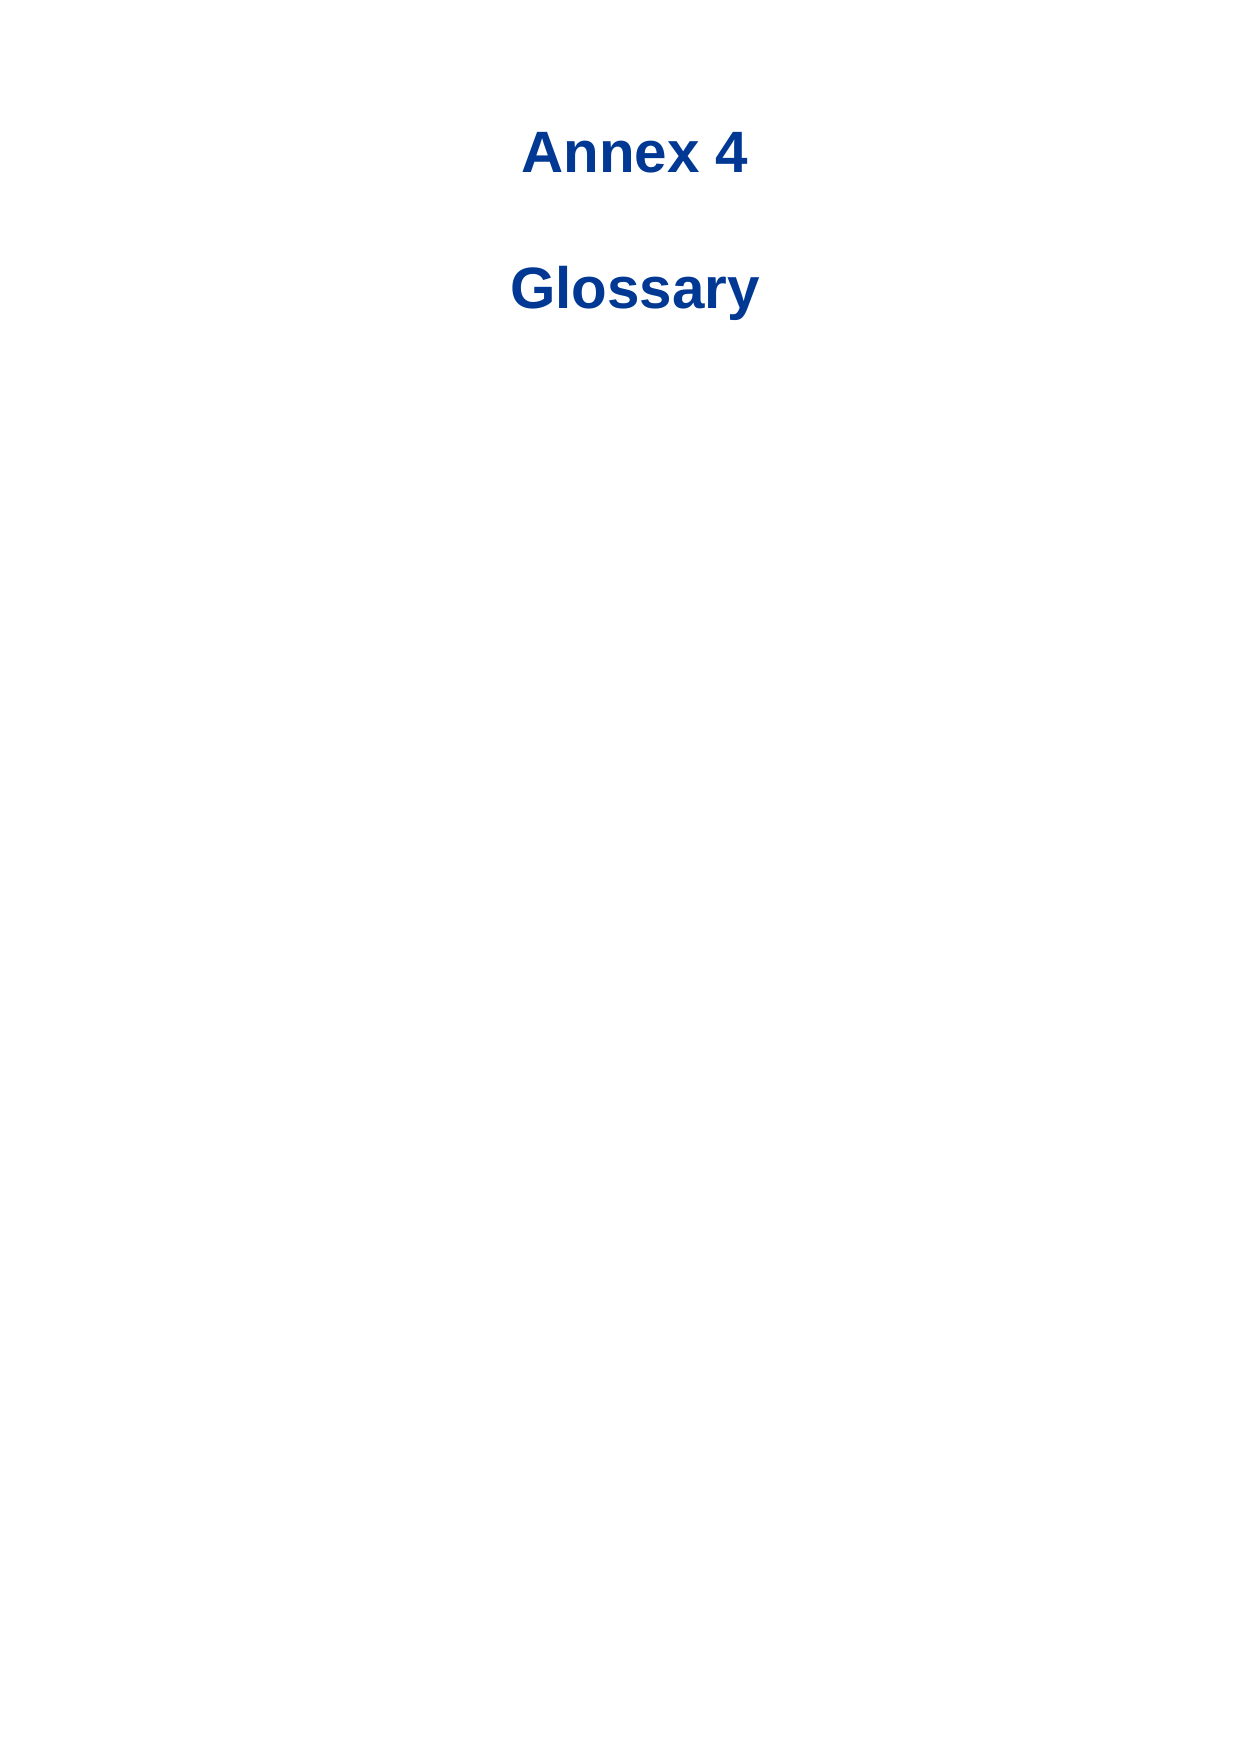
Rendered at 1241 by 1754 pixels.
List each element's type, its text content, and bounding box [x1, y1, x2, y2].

title Glossary [148, 253, 1122, 321]
